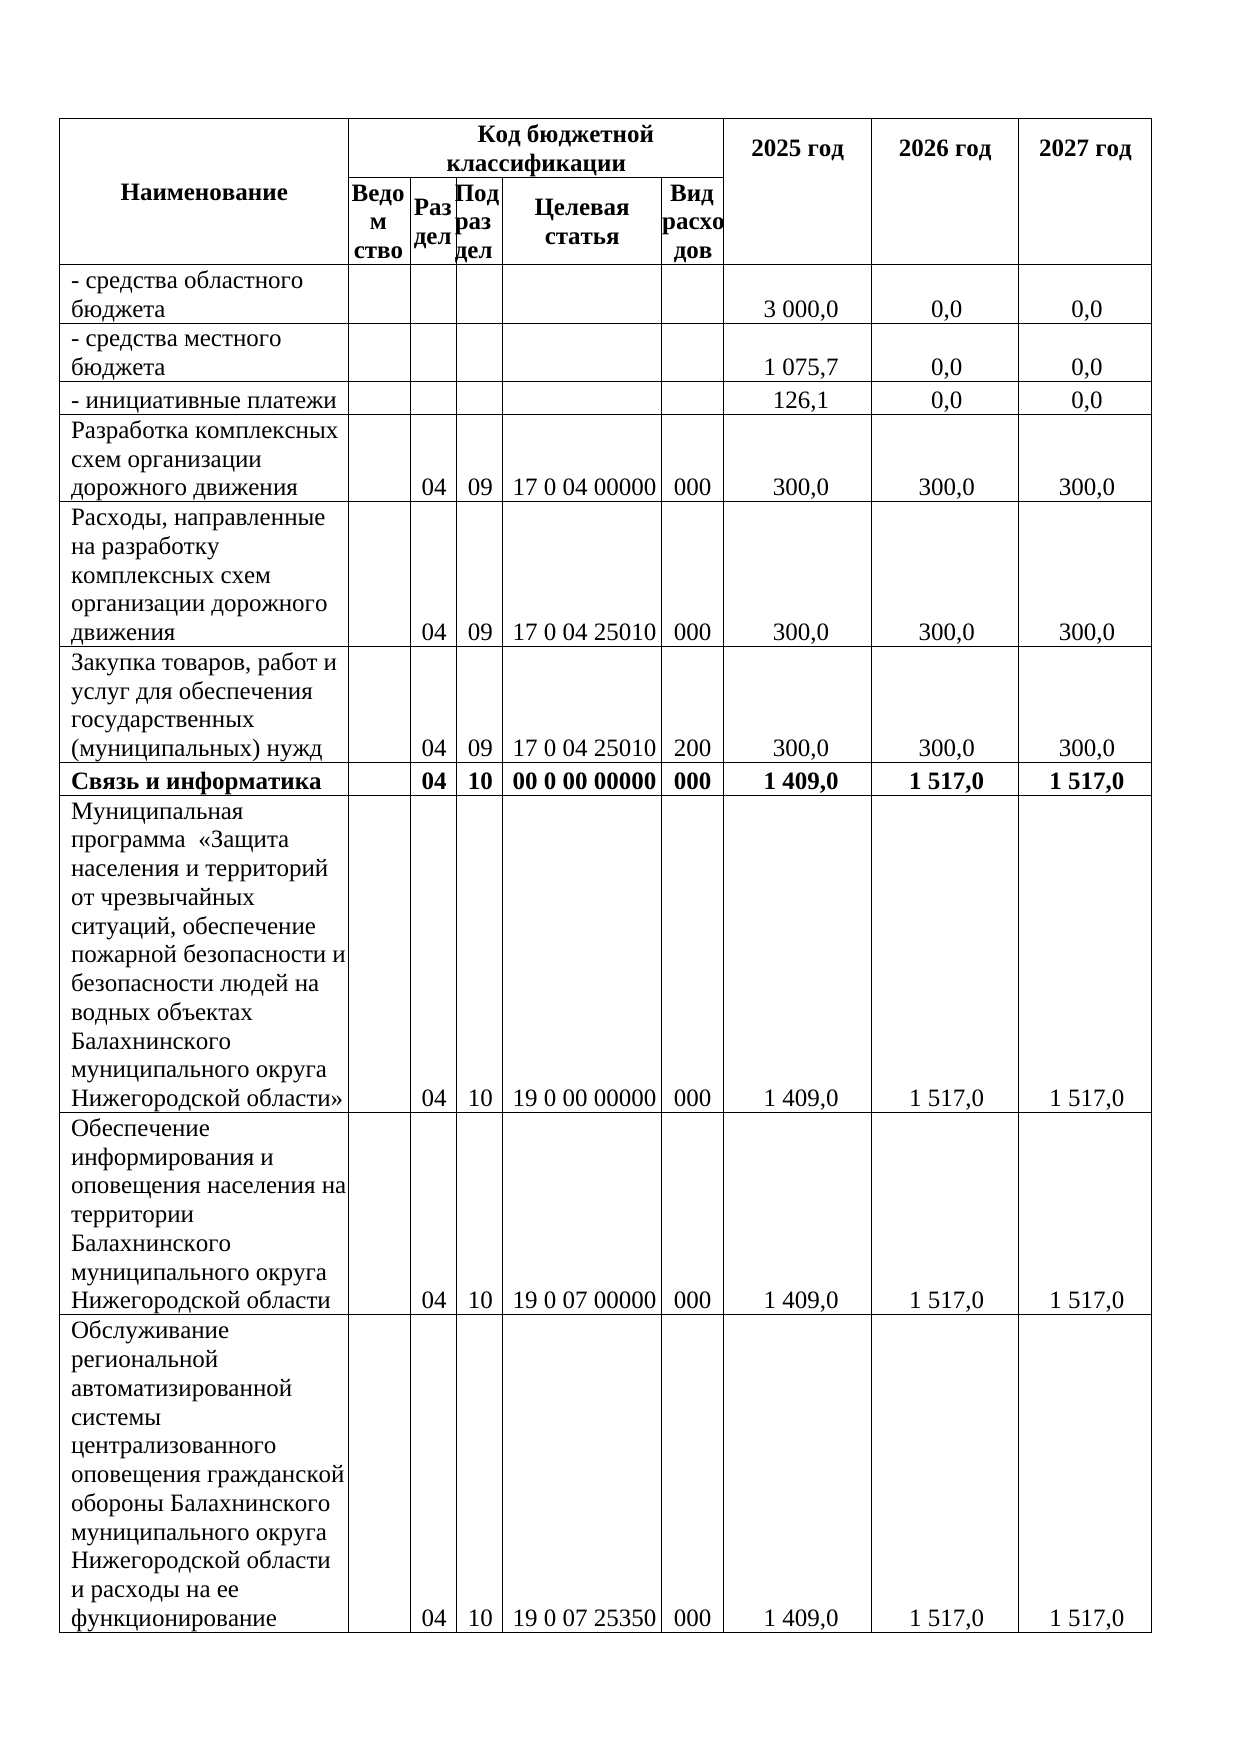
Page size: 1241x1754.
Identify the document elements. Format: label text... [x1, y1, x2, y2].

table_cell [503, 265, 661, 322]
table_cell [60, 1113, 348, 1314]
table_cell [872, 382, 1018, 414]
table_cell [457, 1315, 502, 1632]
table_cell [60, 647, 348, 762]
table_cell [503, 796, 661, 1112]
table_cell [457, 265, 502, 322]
table_header Код бюджетной классификации [349, 119, 723, 177]
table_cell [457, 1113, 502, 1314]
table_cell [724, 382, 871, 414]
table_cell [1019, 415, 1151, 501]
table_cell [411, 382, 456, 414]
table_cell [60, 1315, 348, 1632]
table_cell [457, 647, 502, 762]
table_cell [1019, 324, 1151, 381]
table_cell [872, 177, 1018, 264]
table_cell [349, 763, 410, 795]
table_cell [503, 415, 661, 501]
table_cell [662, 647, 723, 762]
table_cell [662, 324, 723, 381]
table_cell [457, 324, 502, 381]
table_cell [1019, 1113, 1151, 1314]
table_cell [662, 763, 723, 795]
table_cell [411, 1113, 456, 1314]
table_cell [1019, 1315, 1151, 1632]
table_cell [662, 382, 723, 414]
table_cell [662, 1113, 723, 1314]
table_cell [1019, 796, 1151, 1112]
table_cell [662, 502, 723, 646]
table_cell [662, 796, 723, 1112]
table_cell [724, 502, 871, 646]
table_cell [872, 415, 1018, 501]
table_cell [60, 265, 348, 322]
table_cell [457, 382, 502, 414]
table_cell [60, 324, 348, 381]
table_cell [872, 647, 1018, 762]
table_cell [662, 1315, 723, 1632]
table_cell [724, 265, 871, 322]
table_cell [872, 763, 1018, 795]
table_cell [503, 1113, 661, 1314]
table_cell Под раз дел [457, 178, 502, 264]
table_cell Целевая статья [503, 178, 661, 264]
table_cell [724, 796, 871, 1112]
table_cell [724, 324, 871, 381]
table_header 2027 год [1019, 119, 1151, 177]
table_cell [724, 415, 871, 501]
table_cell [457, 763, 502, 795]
table_cell [1019, 177, 1151, 264]
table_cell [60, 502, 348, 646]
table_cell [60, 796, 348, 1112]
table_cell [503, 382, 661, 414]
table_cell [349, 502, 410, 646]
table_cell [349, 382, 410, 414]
table_header Наименование [60, 119, 348, 264]
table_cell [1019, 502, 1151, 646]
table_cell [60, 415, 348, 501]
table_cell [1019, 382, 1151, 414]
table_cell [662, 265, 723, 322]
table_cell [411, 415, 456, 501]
table_cell Ведом ство [349, 178, 410, 264]
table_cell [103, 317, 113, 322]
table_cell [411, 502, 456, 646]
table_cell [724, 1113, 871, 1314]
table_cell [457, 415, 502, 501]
table_header 2026 год [872, 119, 1018, 177]
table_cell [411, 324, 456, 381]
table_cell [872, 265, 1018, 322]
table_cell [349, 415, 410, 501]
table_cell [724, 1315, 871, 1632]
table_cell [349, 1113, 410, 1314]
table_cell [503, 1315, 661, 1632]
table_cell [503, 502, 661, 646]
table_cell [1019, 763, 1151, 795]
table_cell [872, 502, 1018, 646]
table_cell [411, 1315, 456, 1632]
table_cell Раз дел [411, 178, 456, 264]
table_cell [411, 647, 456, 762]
table_cell [724, 177, 871, 264]
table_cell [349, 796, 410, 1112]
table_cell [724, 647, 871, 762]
table_cell Вид расходов [662, 178, 723, 264]
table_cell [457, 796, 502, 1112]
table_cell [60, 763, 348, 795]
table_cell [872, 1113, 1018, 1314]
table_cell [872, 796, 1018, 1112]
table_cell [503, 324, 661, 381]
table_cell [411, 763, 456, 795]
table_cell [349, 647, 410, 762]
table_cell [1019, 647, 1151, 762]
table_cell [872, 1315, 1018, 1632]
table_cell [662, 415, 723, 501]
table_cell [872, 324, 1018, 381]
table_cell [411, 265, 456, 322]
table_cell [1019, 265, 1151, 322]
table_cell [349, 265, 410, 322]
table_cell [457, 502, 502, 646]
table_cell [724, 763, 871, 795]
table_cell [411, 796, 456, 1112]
table_header 2025 год [724, 119, 871, 177]
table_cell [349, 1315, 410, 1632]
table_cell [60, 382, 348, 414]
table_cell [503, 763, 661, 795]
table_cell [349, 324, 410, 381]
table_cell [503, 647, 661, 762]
